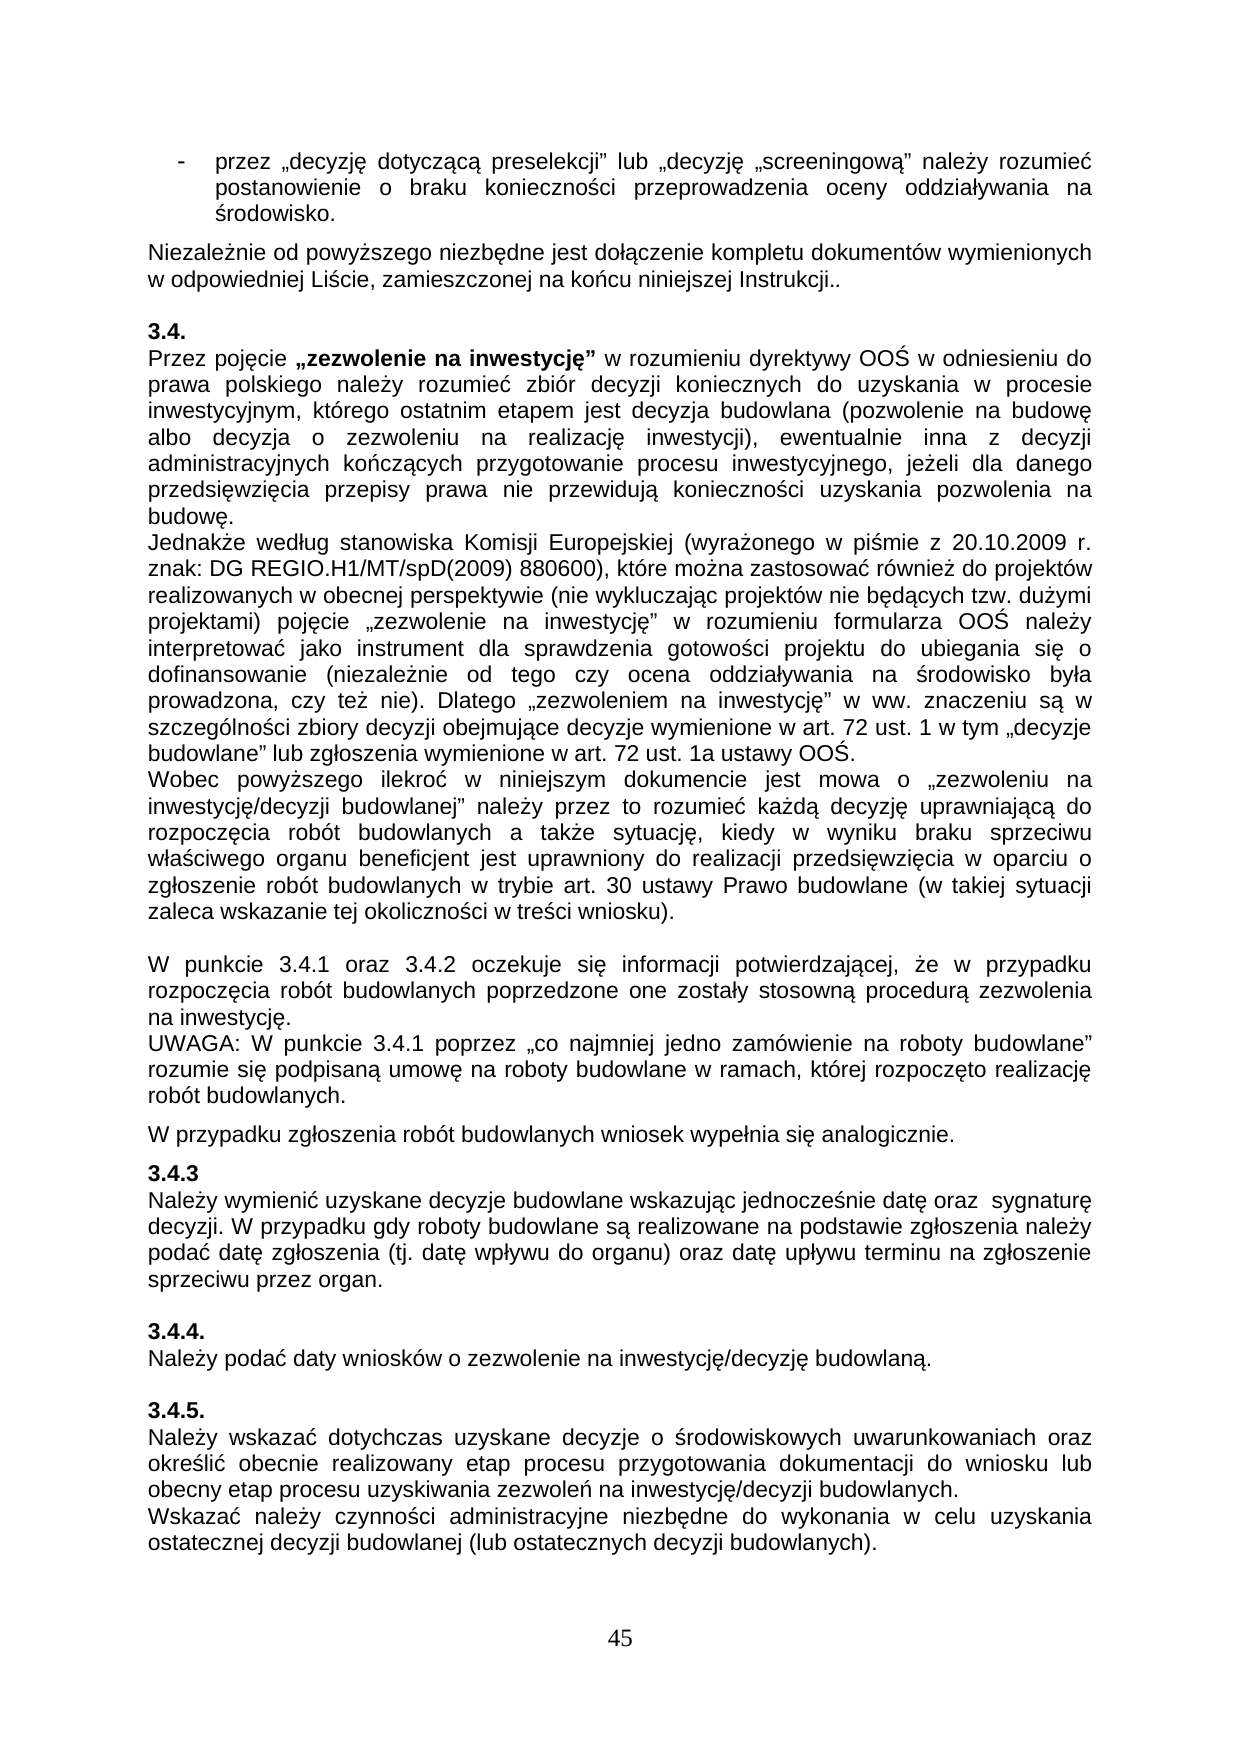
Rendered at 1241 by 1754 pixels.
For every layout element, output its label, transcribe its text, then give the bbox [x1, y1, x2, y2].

text W przypadku zgłoszenia robót budowlanych wniosek wypełnia się analogicznie. [148, 1121, 1093, 1148]
text Przez pojęcie „zezwolenie na inwestycję” w rozumieniu dyrektywy OOŚ w odniesieniu do prawa polskiego należy rozumieć zbiór decyzji koniecznych do uzyskania w procesie inwestycyjnym, którego ostatnim etapem jest decyzja budowlana (pozwolenie na budowę albo decyzja o zezwoleniu na realizację inwestycji), ewentualnie inna z decyzji administracyjnych kończących przygotowanie procesu inwestycyjnego, jeżeli dla danego przedsięwzięcia przepisy prawa nie przewidują konieczności uzyskania pozwolenia na budowę. [148, 344, 1093, 529]
text 3.4.3 [148, 1160, 1093, 1187]
text Należy wskazać dotychczas uzyskane decyzje o środowiskowych uwarunkowaniach oraz określić obecnie realizowany etap procesu przygotowania dokumentacji do wniosku lub obecny etap procesu uzyskiwania zezwoleń na inwestycję/decyzji budowlanych. [148, 1424, 1093, 1503]
text Należy wymienić uzyskane decyzje budowlane wskazując jednocześnie datę oraz sygnaturę decyzji. W przypadku gdy roboty budowlane są realizowane na podstawie zgłoszenia należy podać datę zgłoszenia (tj. datę wpływu do organu) oraz datę upływu terminu na zgłoszenie sprzeciwu przez organ. [148, 1187, 1093, 1292]
text Wskazać należy czynności administracyjne niezbędne do wykonania w celu uzyskania ostatecznej decyzji budowlanej (lub ostatecznych decyzji budowlanych). [148, 1503, 1093, 1556]
text Należy podać daty wniosków o zezwolenie na inwestycję/decyzję budowlaną. [148, 1345, 1093, 1371]
text Niezależnie od powyższego niezbędne jest dołączenie kompletu dokumentów wymienionych w odpowiedniej Liście, zamieszczonej na końcu niniejszej Instrukcji.. [148, 239, 1093, 292]
text Jednakże według stanowiska Komisji Europejskiej (wyrażonego w piśmie z 20.10.2009 r. znak: DG REGIO.H1/MT/spD(2009) 880600), które można zastosować również do projektów realizowanych w obecnej perspektywie (nie wykluczając projektów nie będących tzw. dużymi projektami) pojęcie „zezwolenie na inwestycję” w rozumieniu formularza OOŚ należy interpretować jako instrument dla sprawdzenia gotowości projektu do ubiegania się o dofinansowanie (niezależnie od tego czy ocena oddziaływania na środowisko była prowadzona, czy też nie). Dlatego „zezwoleniem na inwestycję” w ww. znaczeniu są w szczególności zbiory decyzji obejmujące decyzje wymienione w art. 72 ust. 1 w tym „decyzje budowlane” lub zgłoszenia wymienione w art. 72 ust. 1a ustawy OOŚ. [148, 529, 1093, 766]
text Wobec powyższego ilekroć w niniejszym dokumencie jest mowa o „zezwoleniu na inwestycję/decyzji budowlanej” należy przez to rozumieć każdą decyzję uprawniającą do rozpoczęcia robót budowlanych a także sytuację, kiedy w wyniku braku sprzeciwu właściwego organu beneficjent jest uprawniony do realizacji przedsięwzięcia w oparciu o zgłoszenie robót budowlanych w trybie art. 30 ustawy Prawo budowlane (w takiej sytuacji zaleca wskazanie tej okoliczności w treści wniosku). [148, 766, 1093, 924]
text UWAGA: W punkcie 3.4.1 poprzez „co najmniej jedno zamówienie na roboty budowlane” rozumie się podpisaną umowę na roboty budowlane w ramach, której rozpoczęto realizację robót budowlanych. [148, 1030, 1093, 1109]
text 3.4.5. [148, 1397, 1093, 1424]
text 3.4. [148, 318, 1093, 344]
list przez „decyzję dotyczącą preselekcji” lub „decyzję „screeningową” należy rozumieć postanowienie o braku konieczności przeprowadzenia oceny oddziaływania na środowisko. [177, 148, 1093, 227]
text W punkcie 3.4.1 oraz 3.4.2 oczekuje się informacji potwierdzającej, że w przypadku rozpoczęcia robót budowlanych poprzedzone one zostały stosowną procedurą zezwolenia na inwestycję. [148, 951, 1093, 1030]
text 3.4.4. [148, 1318, 1093, 1345]
